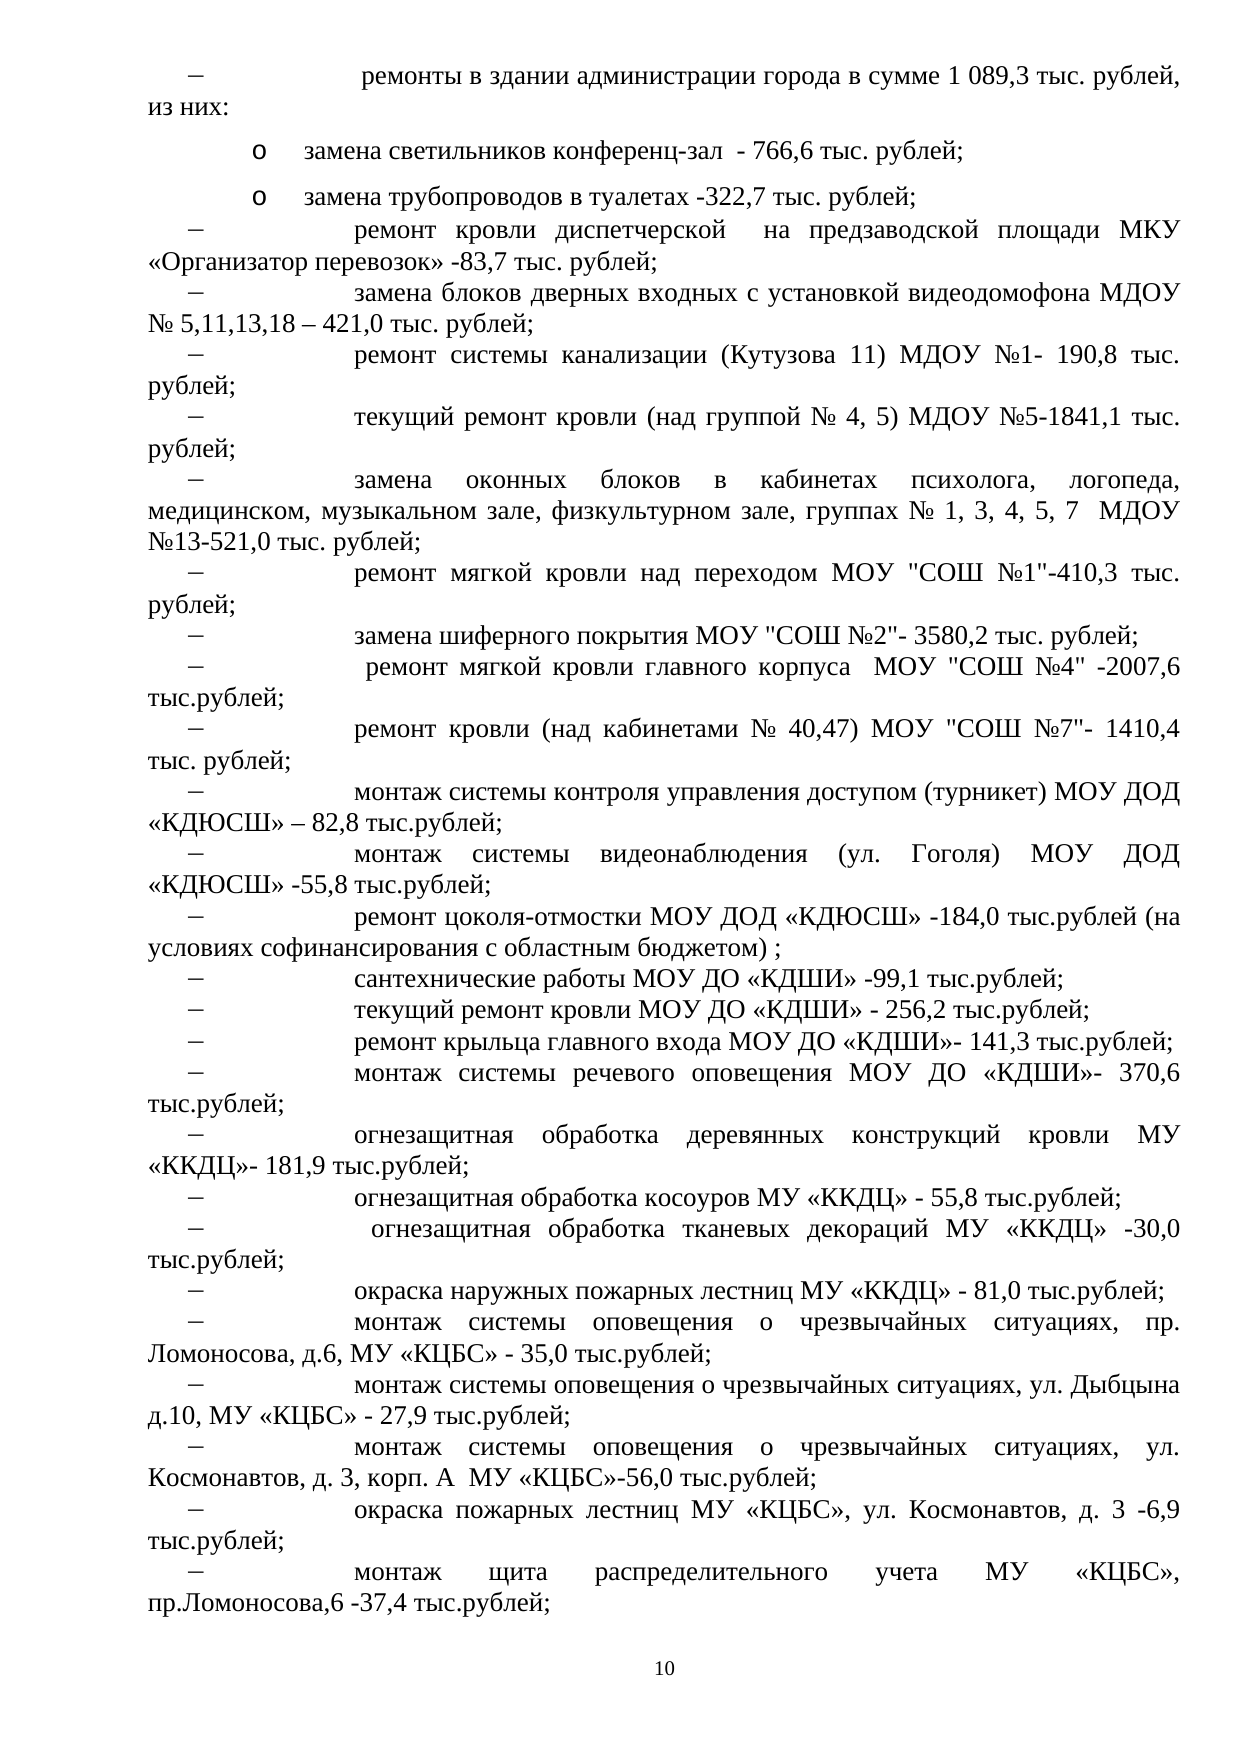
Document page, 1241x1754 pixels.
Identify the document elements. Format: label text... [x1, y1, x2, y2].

list ремонт системы канализации (Кутузова 11) МДОУ №1- 190,8 тыс. рублей; [148, 338, 1181, 401]
list огнезащитная обработка косоуров МУ «ККДЦ» - 55,8 тыс.рублей; [148, 1181, 1181, 1212]
list ремонт цоколя-отмостки МОУ ДОД «КДЮСШ» -184,0 тыс.рублей (на условиях софинансирования с областным бюджетом) ; [148, 900, 1181, 962]
list ремонт кровли (над кабинетами № 40,47) МОУ "СОШ №7"- 1410,4 тыс. рублей; [148, 712, 1181, 775]
list ремонт крыльца главного входа МОУ ДО «КДШИ»- 141,3 тыс.рублей; [148, 1024, 1181, 1056]
list окраска наружных пожарных лестниц МУ «ККДЦ» - 81,0 тыс.рублей; [148, 1274, 1181, 1306]
list текущий ремонт кровли (над группой № 4, 5) МДОУ №5-1841,1 тыс. рублей; [148, 401, 1181, 463]
list текущий ремонт кровли МОУ ДО «КДШИ» - 256,2 тыс.рублей; [148, 993, 1181, 1024]
list монтаж системы оповещения о чрезвычайных ситуациях, ул. Дыбцына д.10, МУ «КЦБС» - 27,9 тыс.рублей; [148, 1368, 1181, 1430]
list монтаж системы оповещения о чрезвычайных ситуациях, ул. Космонавтов, д. 3, корп. А МУ «КЦБС»-56,0 тыс.рублей; [148, 1430, 1181, 1493]
list замена трубопроводов в туалетах -322,7 тыс. рублей; [251, 180, 1181, 213]
list монтаж системы оповещения о чрезвычайных ситуациях, пр. Ломоносова, д.6, МУ «КЦБС» - 35,0 тыс.рублей; [148, 1306, 1181, 1368]
list замена оконных блоков в кабинетах психолога, логопеда, медицинском, музыкальном зале, физкультурном зале, группах № 1, 3, 4, 5, 7 МДОУ №13-521,0 тыс. рублей; [148, 463, 1181, 556]
list замена шиферного покрытия МОУ "СОШ №2"- 3580,2 тыс. рублей; [148, 619, 1181, 650]
list окраска пожарных лестниц МУ «КЦБС», ул. Космонавтов, д. 3 -6,9 тыс.рублей; [148, 1493, 1181, 1555]
list огнезащитная обработка деревянных конструкций кровли МУ «ККДЦ»- 181,9 тыс.рублей; [148, 1118, 1181, 1181]
list ремонт кровли диспетчерской на предзаводской площади МКУ «Организатор перевозок» -83,7 тыс. рублей; [148, 213, 1181, 276]
list ремонт мягкой кровли главного корпуса МОУ "СОШ №4" -2007,6 тыс.рублей; [148, 650, 1181, 712]
list замена светильников конференц-зал - 766,6 тыс. рублей; [251, 134, 1181, 167]
list ремонт мягкой кровли над переходом МОУ "СОШ №1"-410,3 тыс. рублей; [148, 556, 1181, 619]
list монтаж системы речевого оповещения МОУ ДО «КДШИ»- 370,6 тыс.рублей; [148, 1056, 1181, 1118]
list ремонты в здании администрации города в сумме 1 089,3 тыс. рублей, из них: [148, 59, 1181, 121]
list огнезащитная обработка тканевых декораций МУ «ККДЦ» -30,0 тыс.рублей; [148, 1212, 1181, 1274]
list монтаж щита распределительного учета МУ «КЦБС», пр.Ломоносова,6 -37,4 тыс.рублей; [148, 1555, 1181, 1617]
list замена блоков дверных входных с установкой видеодомофона МДОУ № 5,11,13,18 – 421,0 тыс. рублей; [148, 276, 1181, 338]
list монтаж системы видеонаблюдения (ул. Гоголя) МОУ ДОД «КДЮСШ» -55,8 тыс.рублей; [148, 837, 1181, 900]
list монтаж системы контроля управления доступом (турникет) МОУ ДОД «КДЮСШ» – 82,8 тыс.рублей; [148, 775, 1181, 837]
list сантехнические работы МОУ ДО «КДШИ» -99,1 тыс.рублей; [148, 962, 1181, 993]
